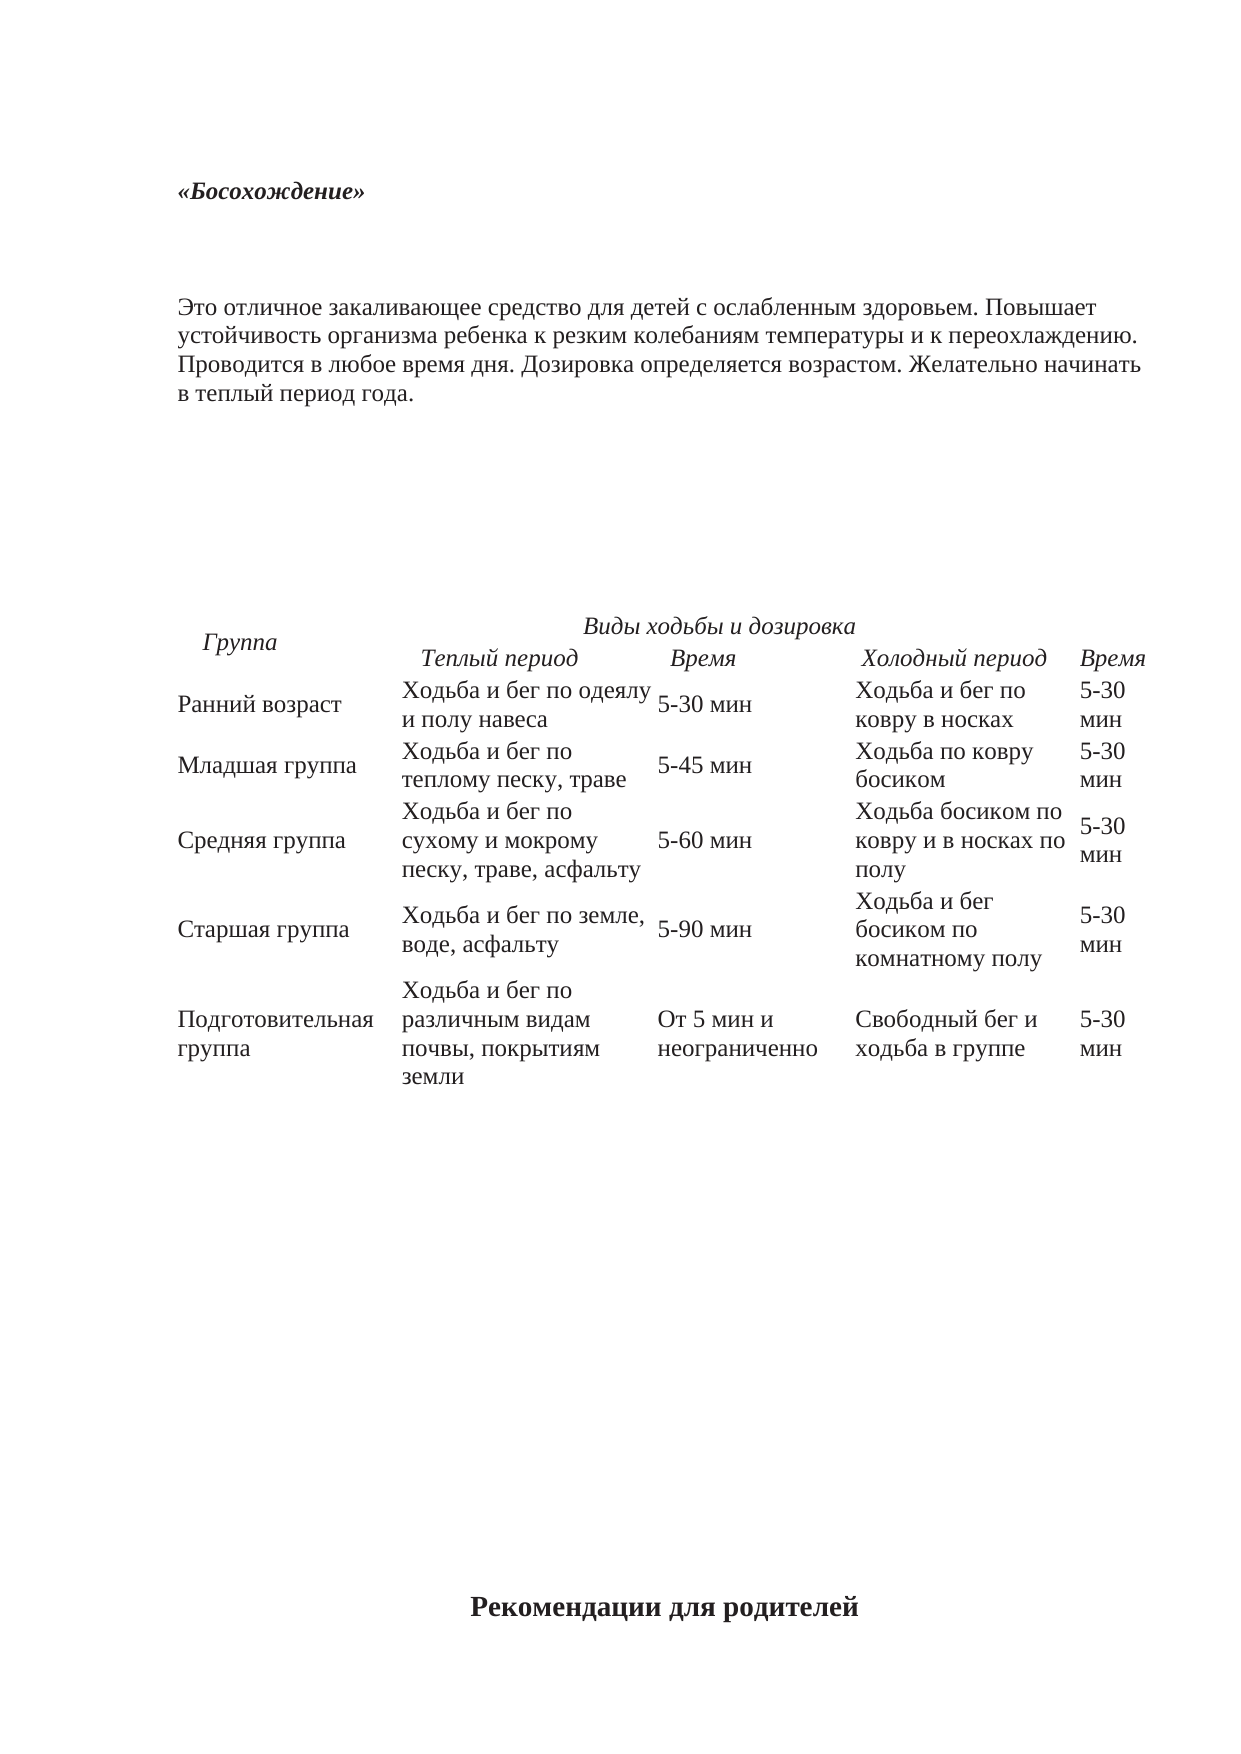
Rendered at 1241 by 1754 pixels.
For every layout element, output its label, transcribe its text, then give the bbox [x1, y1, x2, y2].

table_header Виды ходьбы и дозировка [400, 610, 1159, 642]
table_cell Ходьба и бег по сухому и мокрому песку, траве, асфальту [400, 795, 656, 884]
table_cell Ходьба и бег по ковру в носках [854, 674, 1078, 734]
table_cell Ходьба босиком по ковру и в носках по полу [854, 795, 1078, 884]
table_cell Ходьба и бег по теплому песку, траве [400, 734, 656, 795]
text Рекомендации для родителей [177, 1589, 1152, 1622]
table_cell Ходьба и бег по земле, воде, асфальту [400, 884, 656, 973]
table_cell Подготовительная группа [176, 974, 400, 1092]
table_cell Ходьба и бег по различным видам почвы, покрытиям земли [400, 974, 656, 1092]
table_cell 5-30 мин [1078, 884, 1159, 973]
table_cell Ходьба по ковру босиком [854, 734, 1078, 795]
table_cell Холодный период [854, 642, 1078, 673]
table_cell Время [1078, 642, 1159, 673]
table_cell Ранний возраст [176, 674, 400, 734]
table_header Группа [176, 610, 400, 673]
table_cell 5-30 мин [1078, 674, 1159, 734]
table_cell 5-30 мин [656, 674, 853, 734]
table_cell 5-30 мин [1078, 795, 1159, 884]
table_cell Время [656, 642, 853, 673]
table_cell Ходьба и бег босиком по комнатному полу [854, 884, 1078, 973]
table_cell От 5 мин и неограниченно [656, 974, 853, 1092]
table_cell Младшая группа [176, 734, 400, 795]
table_cell Старшая группа [176, 884, 400, 973]
text Это отличное закаливающее средство для детей с ослабленным здоровьем. Повышает устойчивость организма ребенка к резким колебаниям температуры и к переохлаждению. Проводится в любое время дня. Дозировка определяется возрастом. Желательно начинать в теплый период года. [177, 292, 1152, 407]
table_cell 5-45 мин [656, 734, 853, 795]
table_cell 5-30 мин [1078, 974, 1159, 1092]
table_cell Теплый период [400, 642, 656, 673]
text «Босохождение» [177, 176, 1152, 205]
table_cell Ходьба и бег по одеялу и полу навеса [400, 674, 656, 734]
table_cell 5-30 мин [1078, 734, 1159, 795]
table_cell 5-60 мин [656, 795, 853, 884]
table_cell Свободный бег и ходьба в группе [854, 974, 1078, 1092]
table_cell 5-90 мин [656, 884, 853, 973]
table_cell Средняя группа [176, 795, 400, 884]
